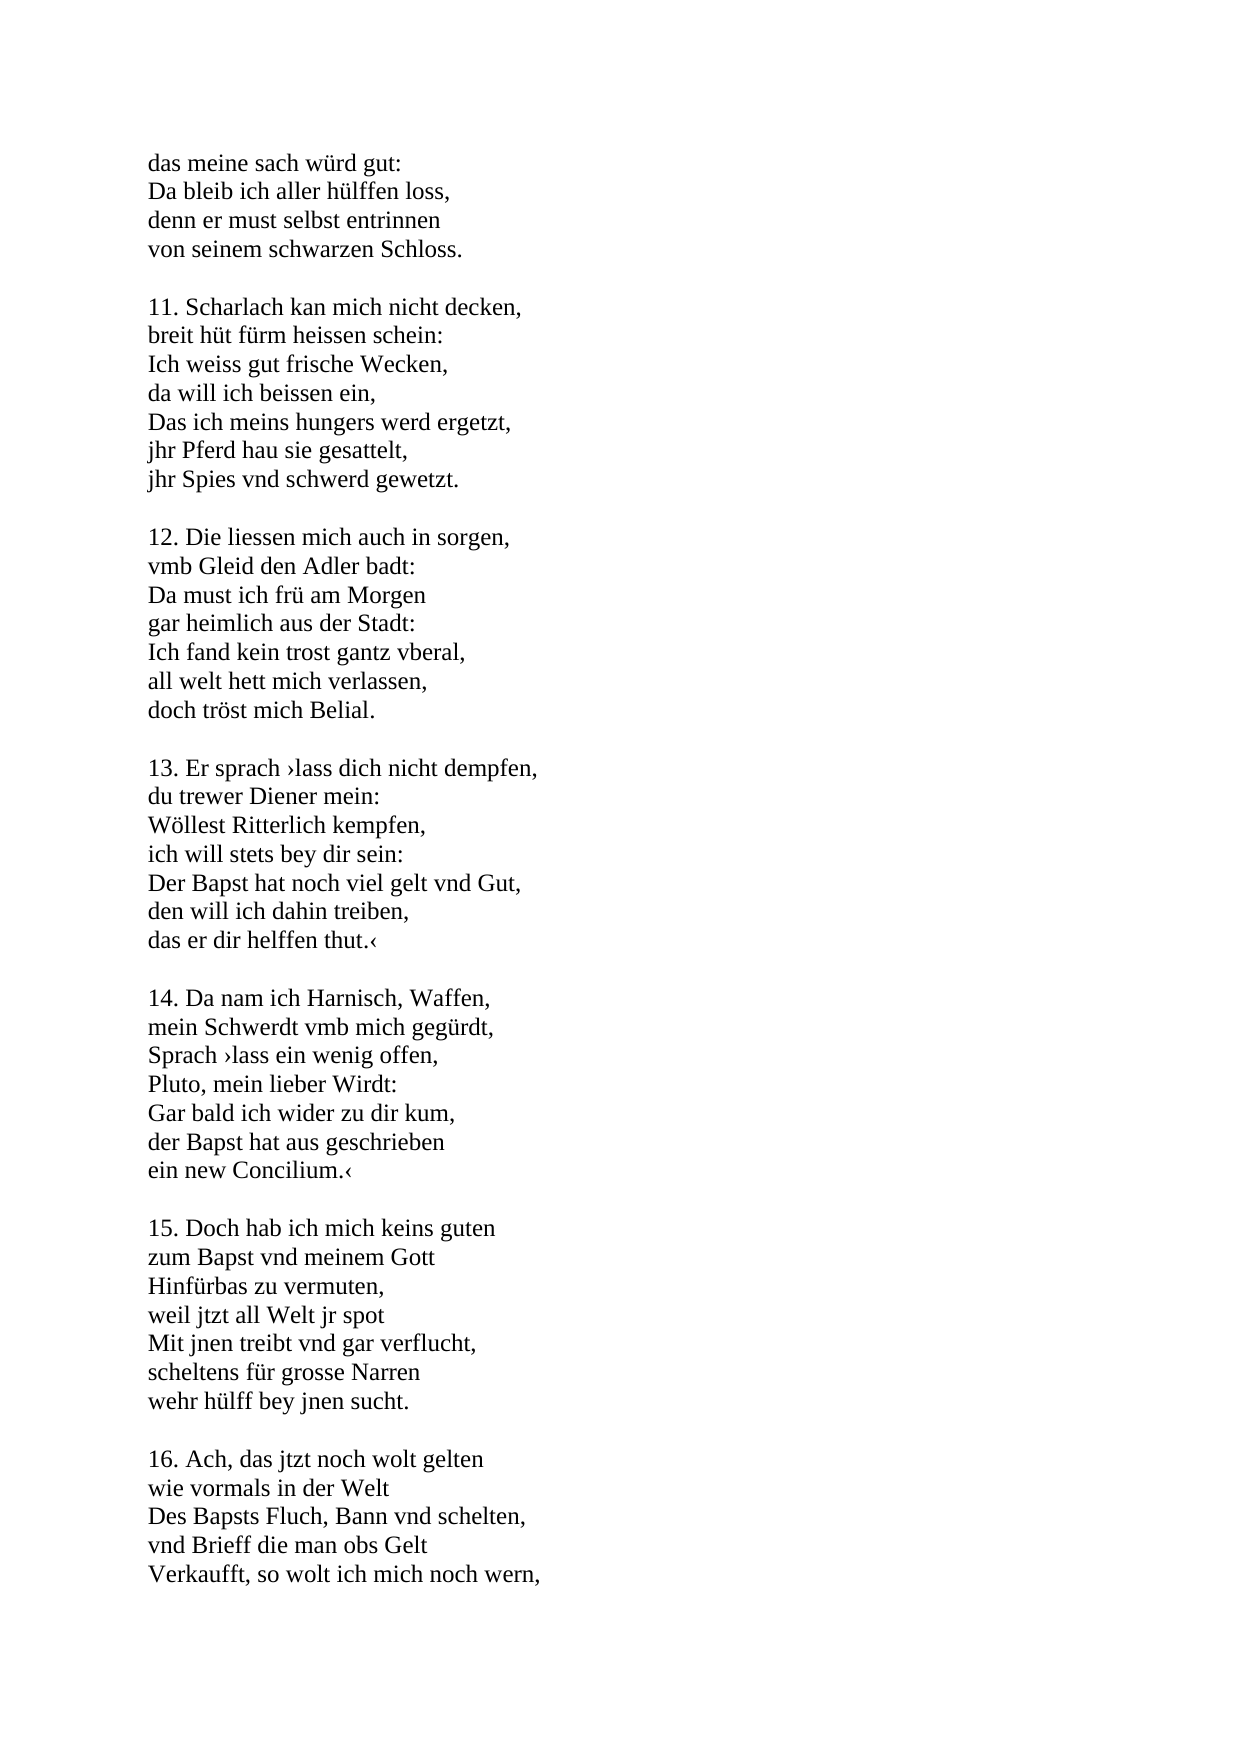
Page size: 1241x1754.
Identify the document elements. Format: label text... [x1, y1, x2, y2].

text 14. Da nam ich Harnisch, Waffen, mein Schwerdt vmb mich gegürdt, Sprach ›lass ein wenig offen, Pluto, mein lieber Wirdt: Gar bald ich wider zu dir kum, der Bapst hat aus geschrieben ein new Concilium.‹ [148, 983, 1093, 1184]
text 11. Scharlach kan mich nicht decken, breit hüt fürm heissen schein: Ich weiss gut frische Wecken, da will ich beissen ein, Das ich meins hungers werd ergetzt, jhr Pferd hau sie gesattelt, jhr Spies vnd schwerd gewetzt. [148, 292, 1093, 493]
text 13. Er sprach ›lass dich nicht dempfen, du trewer Diener mein: Wöllest Ritterlich kempfen, ich will stets bey dir sein: Der Bapst hat noch viel gelt vnd Gut, den will ich dahin treiben, das er dir helffen thut.‹ [148, 753, 1093, 954]
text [148, 1444, 1093, 1588]
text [148, 148, 1093, 263]
text 15. Doch hab ich mich keins guten zum Bapst vnd meinem Gott Hinfürbas zu vermuten, weil jtzt all Welt jr spot Mit jnen treibt vnd gar verflucht, scheltens für grosse Narren wehr hülff bey jnen sucht. [148, 1213, 1093, 1415]
text 12. Die liessen mich auch in sorgen, vmb Gleid den Adler badt: Da must ich frü am Morgen gar heimlich aus der Stadt: Ich fand kein trost gantz vberal, all welt hett mich verlassen, doch tröst mich Belial. [148, 522, 1093, 723]
